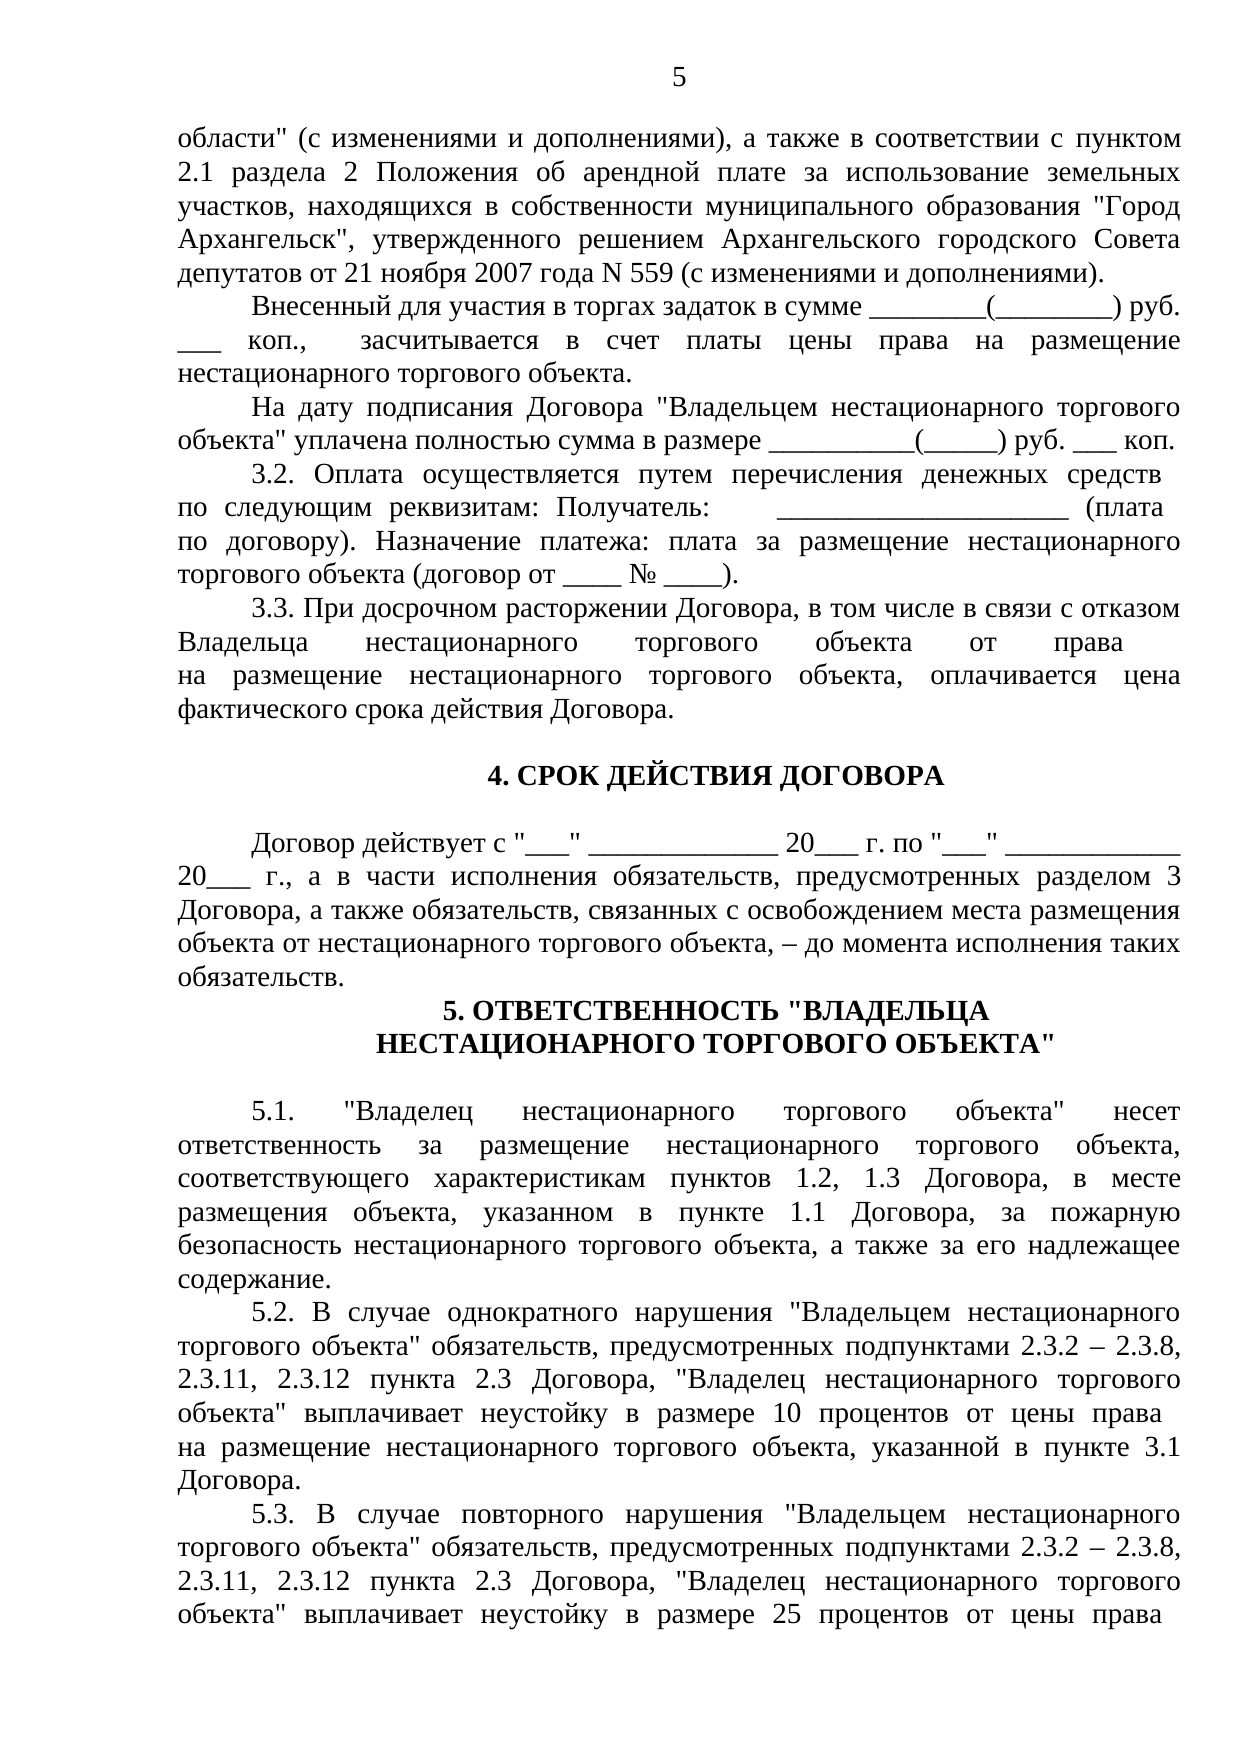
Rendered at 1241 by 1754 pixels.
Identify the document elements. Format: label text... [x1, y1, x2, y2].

title НЕСТАЦИОНАРНОГО ТОРГОВОГО ОБЪЕКТА" [177, 1026, 1181, 1060]
text Договор действует с "___" _____________ 20___ г. по "___" ____________ 20___ г., а в части исполнения обязательств, предусмотренных разделом 3 Договора, а также обязательств, связанных с освобождением места размещения объекта от нестационарного торгового объекта, – до момента исполнения таких обязательств. [177, 825, 1181, 993]
text 5.1. "Владелец нестационарного торгового объекта" несет ответственность за размещение нестационарного торгового объекта, соответствующего характеристикам пунктов 1.2, 1.3 Договора, в месте размещения объекта, указанном в пункте 1.1 Договора, за пожарную безопасность нестационарного торгового объекта, а также за его надлежащее содержание. [177, 1093, 1181, 1294]
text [177, 121, 1181, 288]
text На дату подписания Договора "Владельцем нестационарного торгового объекта" уплачена полностью сумма в размере __________(_____) руб. ___ коп. [177, 389, 1181, 456]
title 4. СРОК ДЕЙСТВИЯ ДОГОВОРА [177, 758, 1181, 791]
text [177, 1496, 1181, 1630]
title 5. ОТВЕТСТВЕННОСТЬ "ВЛАДЕЛЬЦА [177, 993, 1181, 1026]
text 3.3. При досрочном расторжении Договора, в том числе в связи с отказом Владельца нестационарного торгового объекта от права на размещение нестационарного торгового объекта, оплачивается цена фактического срока действия Договора. [177, 590, 1181, 724]
text Внесенный для участия в торгах задаток в сумме ________(________) руб. ___ коп., засчитывается в счет платы цены права на размещение нестационарного торгового объекта. [177, 288, 1181, 389]
text 3.2. Оплата осуществляется путем перечисления денежных средств по следующим реквизитам: Получатель: ____________________ (плата по договору). Назначение платежа: плата за размещение нестационарного торгового объекта (договор от ____ № ____). [177, 456, 1181, 590]
text 5.2. В случае однократного нарушения "Владельцем нестационарного торгового объекта" обязательств, предусмотренных подпунктами 2.3.2 – 2.3.8, 2.3.11, 2.3.12 пункта 2.3 Договора, "Владелец нестационарного торгового объекта" выплачивает неустойку в размере 10 процентов от цены права на размещение нестационарного торгового объекта, указанной в пункте 3.1 Договора. [177, 1294, 1181, 1496]
